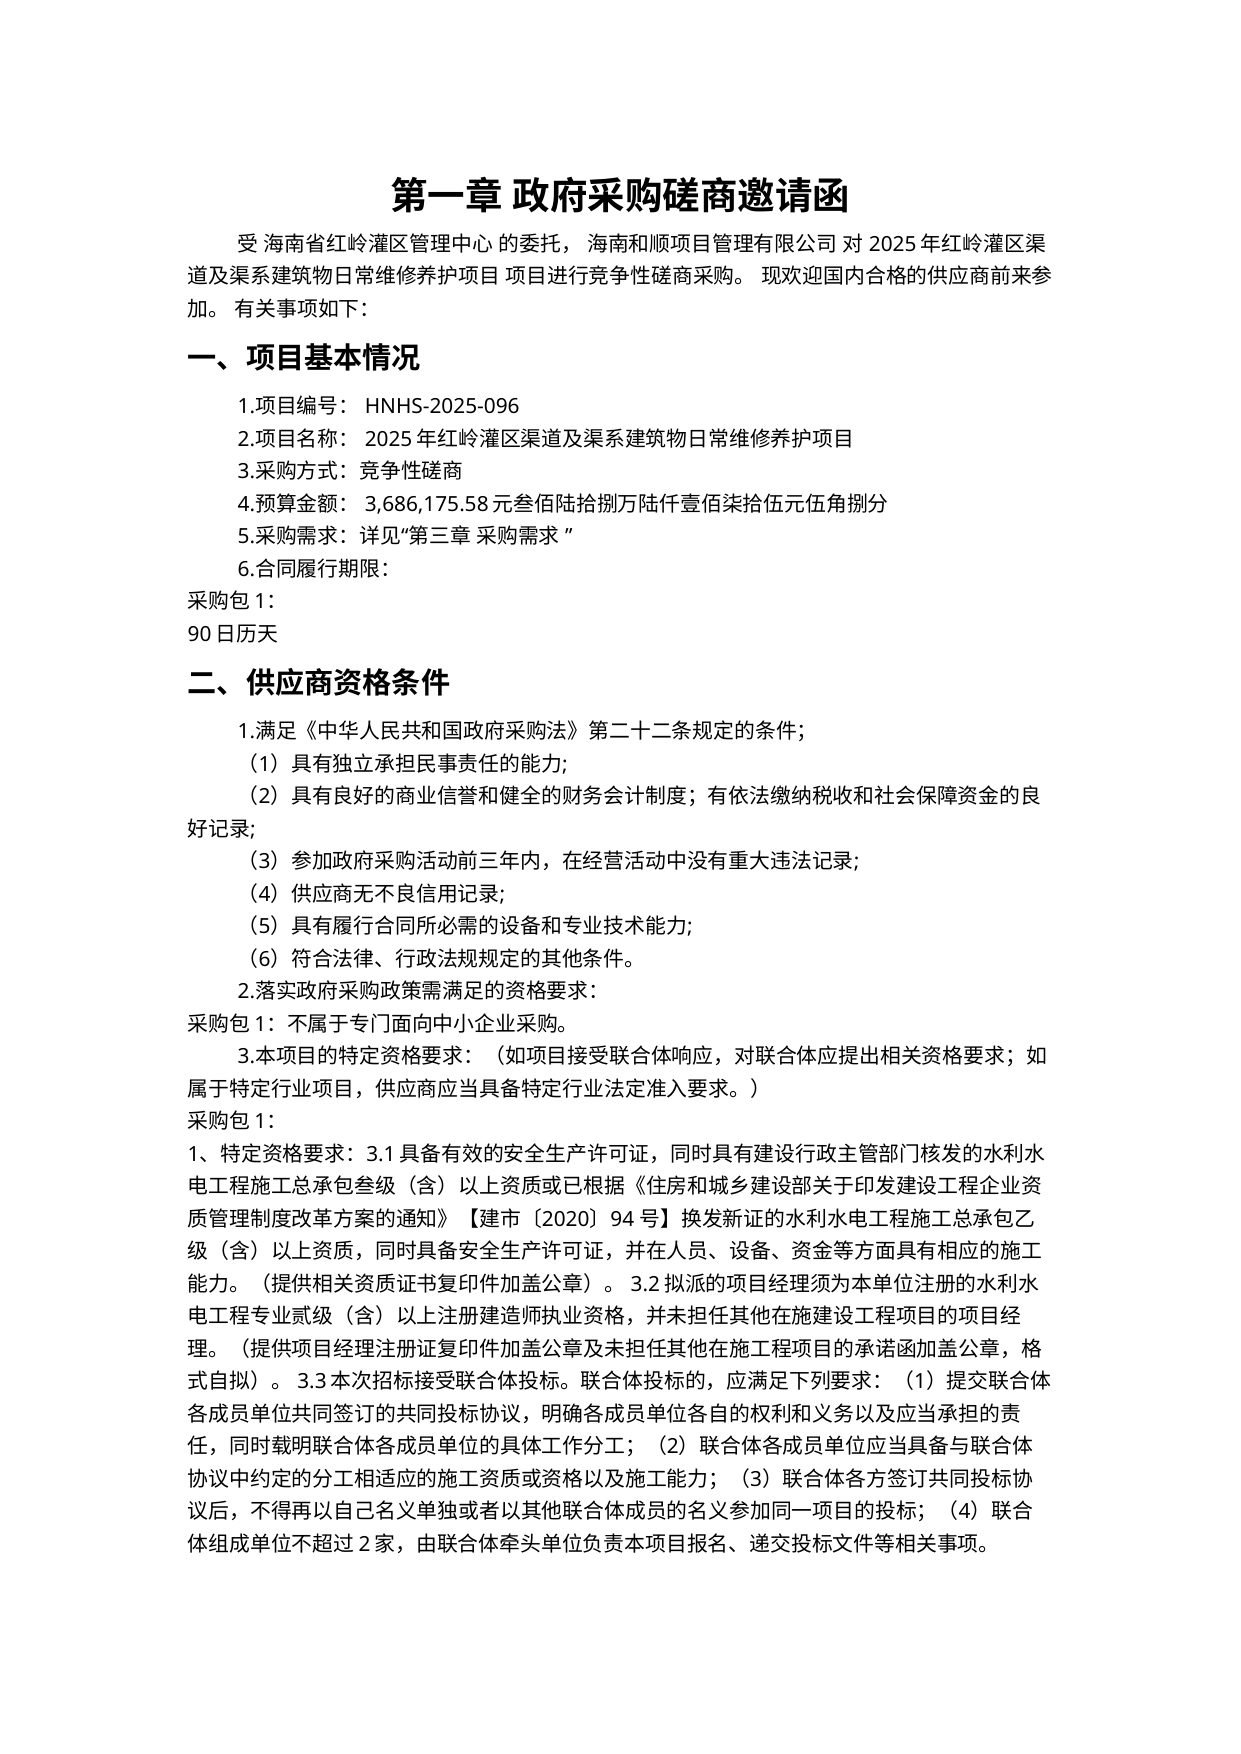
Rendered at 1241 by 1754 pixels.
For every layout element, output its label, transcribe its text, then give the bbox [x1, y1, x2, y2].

text 采购包1：不属于专门面向中小企业采购。 [187, 1007, 1053, 1039]
text 2.落实政府采购政策需满足的资格要求： [187, 974, 1053, 1007]
text （4）供应商无不良信用记录; [187, 877, 1053, 909]
text （3）参加政府采购活动前三年内，在经营活动中没有重大违法记录; [187, 844, 1053, 877]
text （5）具有履行合同所必需的设备和专业技术能力; [187, 909, 1053, 942]
text （6）符合法律、行政法规规定的其他条件。 [187, 942, 1053, 974]
text 第一章 政府采购磋商邀请函 [187, 162, 1053, 227]
text 1.满足《中华人民共和国政府采购法》第二十二条规定的条件； [187, 714, 1053, 747]
text 二、供应商资格条件 [187, 649, 1053, 714]
text 3.本项目的特定资格要求：（如项目接受联合体响应，对联合体应提出相关资格要求；如属于特定行业项目，供应商应当具备特定行业法定准入要求。） [187, 1039, 1053, 1104]
text 采购包1： [187, 584, 1053, 617]
text 1.项目编号： HNHS-2025-096 [187, 389, 1053, 422]
text 2.项目名称： 2025年红岭灌区渠道及渠系建筑物日常维修养护项目 [187, 422, 1053, 454]
text 3.采购方式：竞争性磋商 [187, 454, 1053, 487]
text 4.预算金额： 3,686,175.58元叁佰陆拾捌万陆仟壹佰柒拾伍元伍角捌分 [187, 487, 1053, 519]
text 受 海南省红岭灌区管理中心 的委托， 海南和顺项目管理有限公司 对 2025年红岭灌区渠道及渠系建筑物日常维修养护项目 项目进行竞争性磋商采购。 现欢迎国内合格的供应商前来参加。 有关事项如下： [187, 227, 1053, 324]
text 采购包1： [187, 1104, 1053, 1137]
text 1、特定资格要求：3.1具备有效的安全生产许可证，同时具有建设行政主管部门核发的水利水电工程施工总承包叁级（含）以上资质或已根据《住房和城乡建设部关于印发建设工程企业资质管理制度改革方案的通知》【建市〔2020〕94 号】换发新证的水利水电工程施工总承包乙级（含）以上资质，同时具备安全生产许可证，并在人员、设备、资金等方面具有相应的施工能力。（提供相关资质证书复印件加盖公章）。 3.2拟派的项目经理须为本单位注册的水利水电工程专业贰级（含）以上注册建造师执业资格，并未担任其他在施建设工程项目的项目经理。（提供项目经理注册证复印件加盖公章及未担任其他在施工程项目的承诺函加盖公章，格式自拟）。 3.3本次招标接受联合体投标。联合体投标的，应满足下列要求：（1）提交联合体各成员单位共同签订的共同投标协议，明确各成员单位各自的权利和义务以及应当承担的责任，同时载明联合体各成员单位的具体工作分工；（2）联合体各成员单位应当具备与联合体协议中约定的分工相适应的施工资质或资格以及施工能力；（3）联合体各方签订共同投标协议后，不得再以自己名义单独或者以其他联合体成员的名义参加同一项目的投标；（4）联合体组成单位不超过2家，由联合体牵头单位负责本项目报名、递交投标文件等相关事项。 [187, 1137, 1053, 1559]
text （2）具有良好的商业信誉和健全的财务会计制度；有依法缴纳税收和社会保障资金的良好记录; [187, 779, 1053, 844]
text 90日历天 [187, 617, 1053, 649]
text 一、项目基本情况 [187, 324, 1053, 389]
text （1）具有独立承担民事责任的能力; [187, 747, 1053, 779]
text 5.采购需求：详见“第三章 采购需求 ” [187, 519, 1053, 552]
text 6.合同履行期限： [187, 552, 1053, 584]
